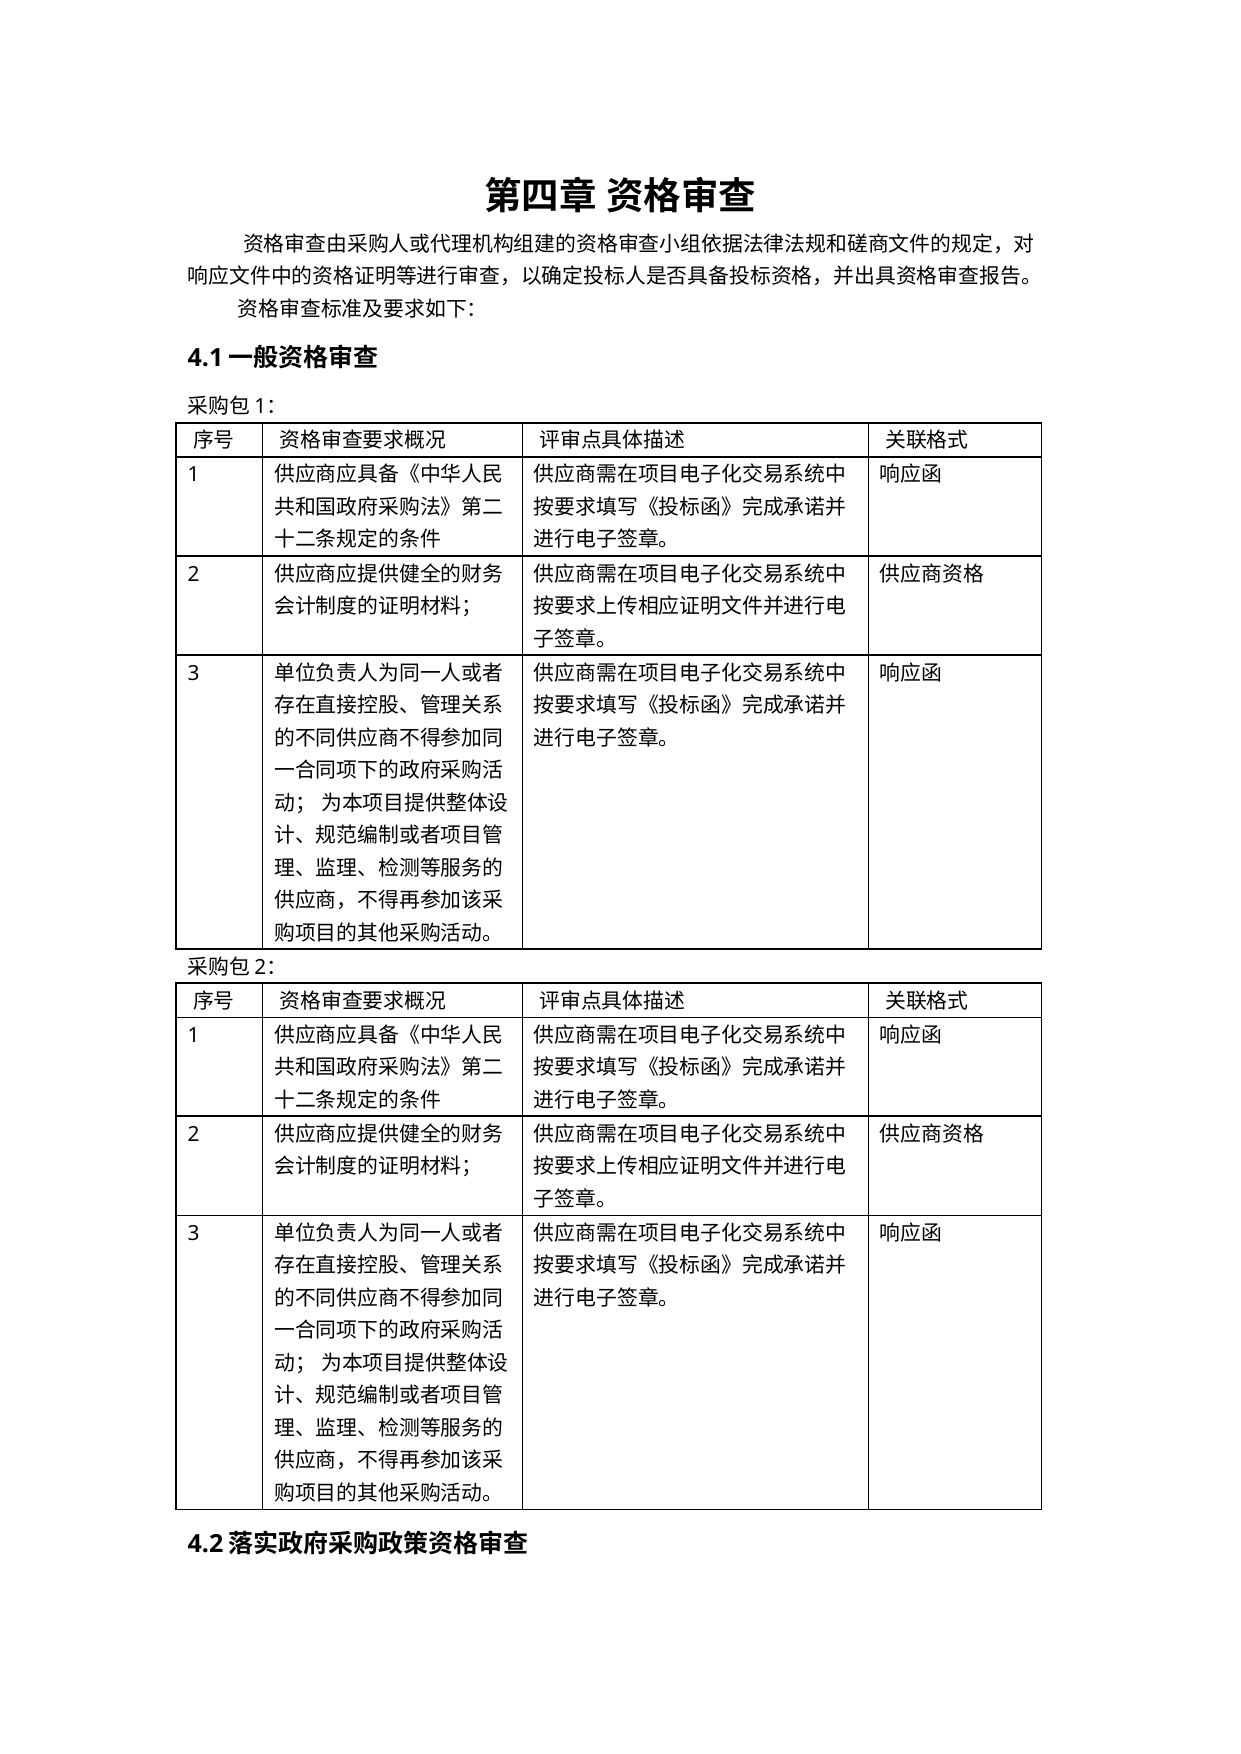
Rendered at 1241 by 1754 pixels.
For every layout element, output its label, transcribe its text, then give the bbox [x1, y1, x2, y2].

table_cell 2 [177, 1117, 262, 1214]
table_header 资格审查要求概况 [263, 984, 522, 1016]
table_header 序号 [177, 424, 262, 456]
table_cell 供应商应提供健全的财务会计制度的证明材料； [263, 1117, 522, 1214]
table_header 关联格式 [869, 984, 1041, 1016]
text 第四章 资格审查 [187, 162, 1053, 227]
table_header 资格审查要求概况 [263, 424, 522, 456]
table_cell 供应商资格 [869, 1117, 1041, 1214]
table_cell 1 [177, 458, 262, 555]
text 资格审查由采购人或代理机构组建的资格审查小组依据法律法规和磋商文件的规定，对响应文件中的资格证明等进行审查，以确定投标人是否具备投标资格，并出具资格审查报告。 [187, 227, 1053, 292]
table_cell 供应商需在项目电子化交易系统中按要求上传相应证明文件并进行电子签章。 [523, 557, 868, 654]
table_cell 供应商应具备《中华人民共和国政府采购法》第二十二条规定的条件 [263, 458, 522, 555]
table_cell 供应商资格 [869, 557, 1041, 654]
table_cell 供应商需在项目电子化交易系统中按要求填写《投标函》完成承诺并进行电子签章。 [523, 1018, 868, 1115]
text 资格审查标准及要求如下： [187, 292, 1053, 324]
table_cell 3 [177, 1216, 262, 1508]
table_cell 2 [177, 557, 262, 654]
text 采购包1： [187, 389, 1053, 422]
table_cell 响应函 [869, 656, 1041, 948]
text 4.2落实政府采购政策资格审查 [187, 1510, 1053, 1575]
table_cell 响应函 [869, 458, 1041, 555]
table_header 序号 [177, 984, 262, 1016]
table_cell 响应函 [869, 1216, 1041, 1508]
table_cell 供应商需在项目电子化交易系统中按要求上传相应证明文件并进行电子签章。 [523, 1117, 868, 1214]
text 采购包2： [187, 950, 1053, 982]
table_header 评审点具体描述 [523, 424, 868, 456]
table_header 关联格式 [869, 424, 1041, 456]
table_cell 单位负责人为同一人或者存在直接控股、管理关系的不同供应商不得参加同一合同项下的政府采购活动； 为本项目提供整体设计、规范编制或者项目管理、监理、检测等服务的供应商，不得再参加该采购项目的其他采购活动。 [263, 656, 522, 948]
table_cell 1 [177, 1018, 262, 1115]
table_header 评审点具体描述 [523, 984, 868, 1016]
table_cell 响应函 [869, 1018, 1041, 1115]
table_cell 供应商应具备《中华人民共和国政府采购法》第二十二条规定的条件 [263, 1018, 522, 1115]
table_cell 供应商需在项目电子化交易系统中按要求填写《投标函》完成承诺并进行电子签章。 [523, 656, 868, 948]
table_cell 供应商需在项目电子化交易系统中按要求填写《投标函》完成承诺并进行电子签章。 [523, 458, 868, 555]
table_cell 单位负责人为同一人或者存在直接控股、管理关系的不同供应商不得参加同一合同项下的政府采购活动； 为本项目提供整体设计、规范编制或者项目管理、监理、检测等服务的供应商，不得再参加该采购项目的其他采购活动。 [263, 1216, 522, 1508]
table_cell 3 [177, 656, 262, 948]
text 4.1一般资格审查 [187, 324, 1053, 389]
table_cell 供应商应提供健全的财务会计制度的证明材料； [263, 557, 522, 654]
table_cell 供应商需在项目电子化交易系统中按要求填写《投标函》完成承诺并进行电子签章。 [523, 1216, 868, 1508]
